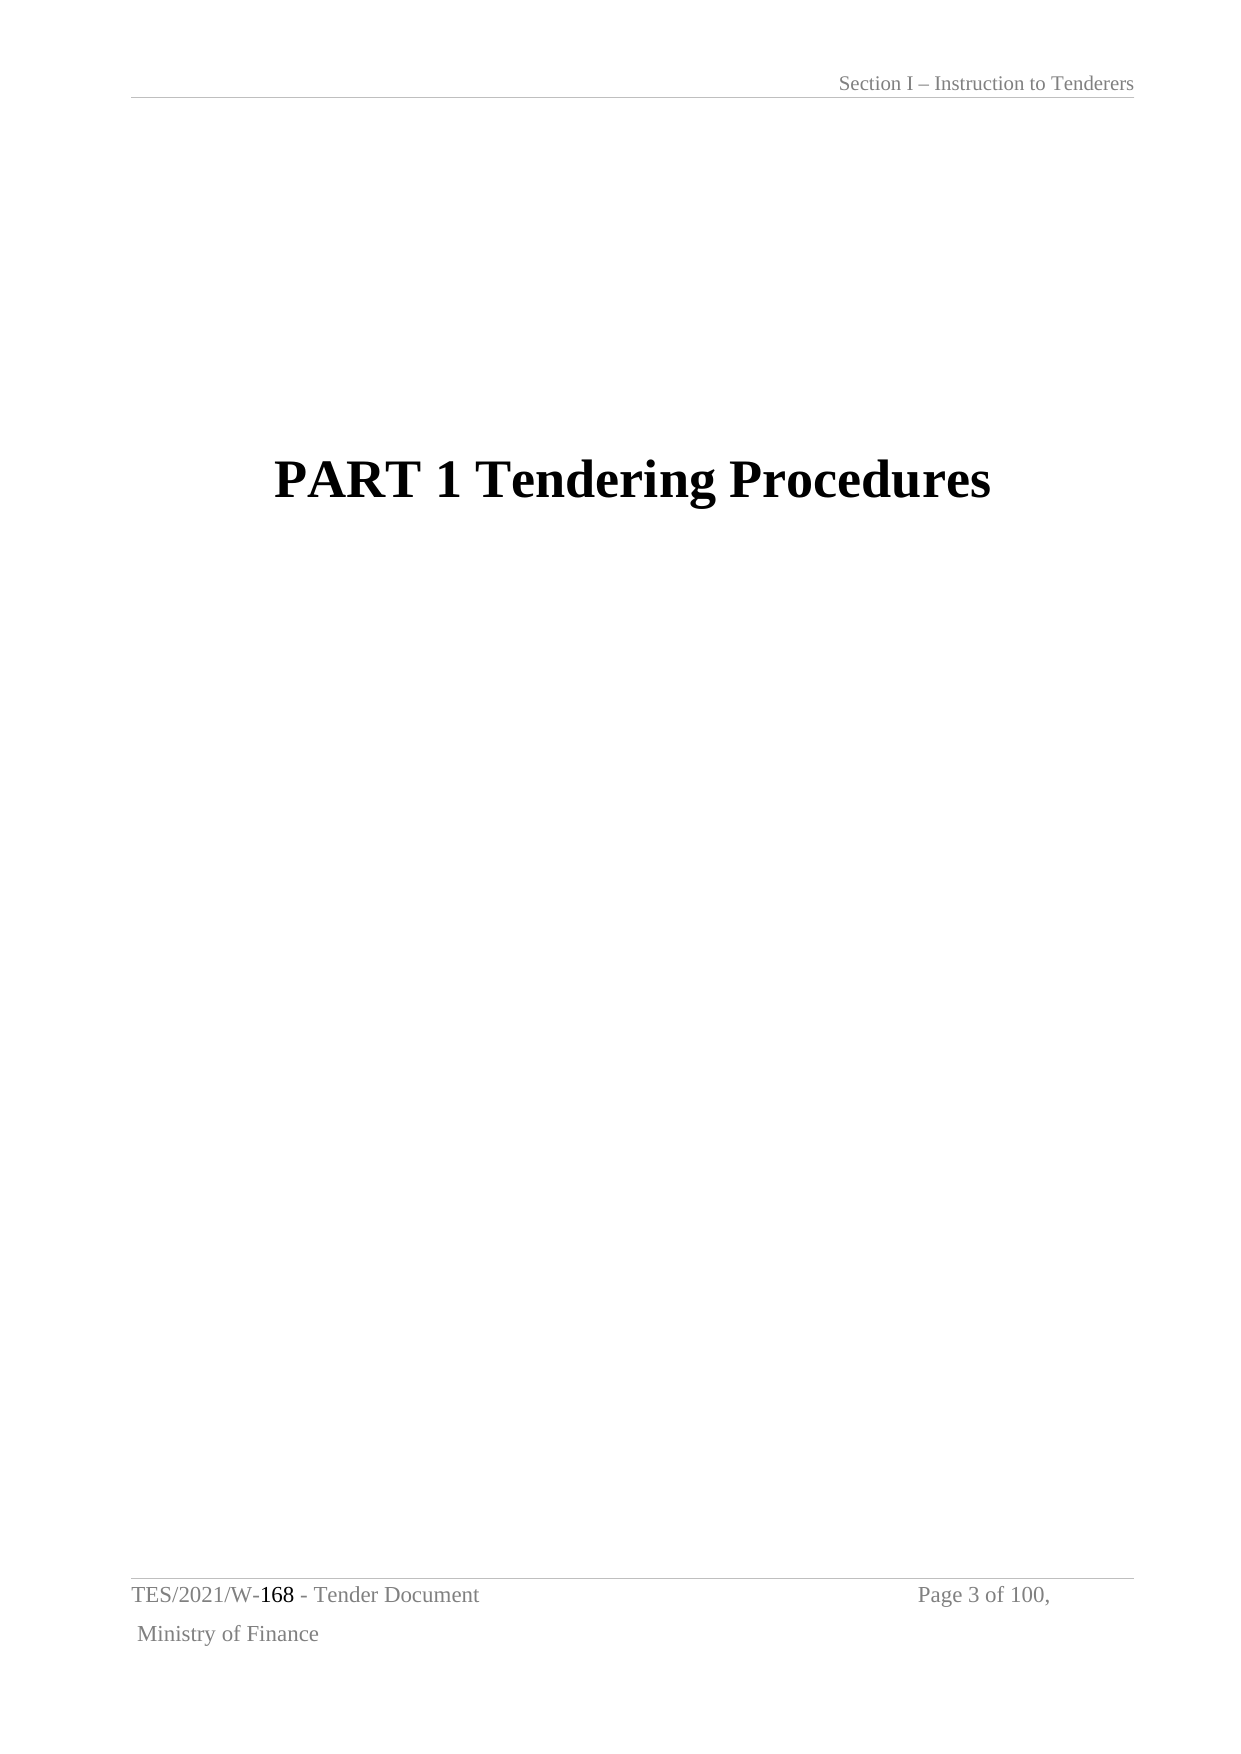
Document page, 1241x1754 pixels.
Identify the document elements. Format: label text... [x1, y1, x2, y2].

text PART 1 Tendering Procedures [131, 447, 1134, 509]
